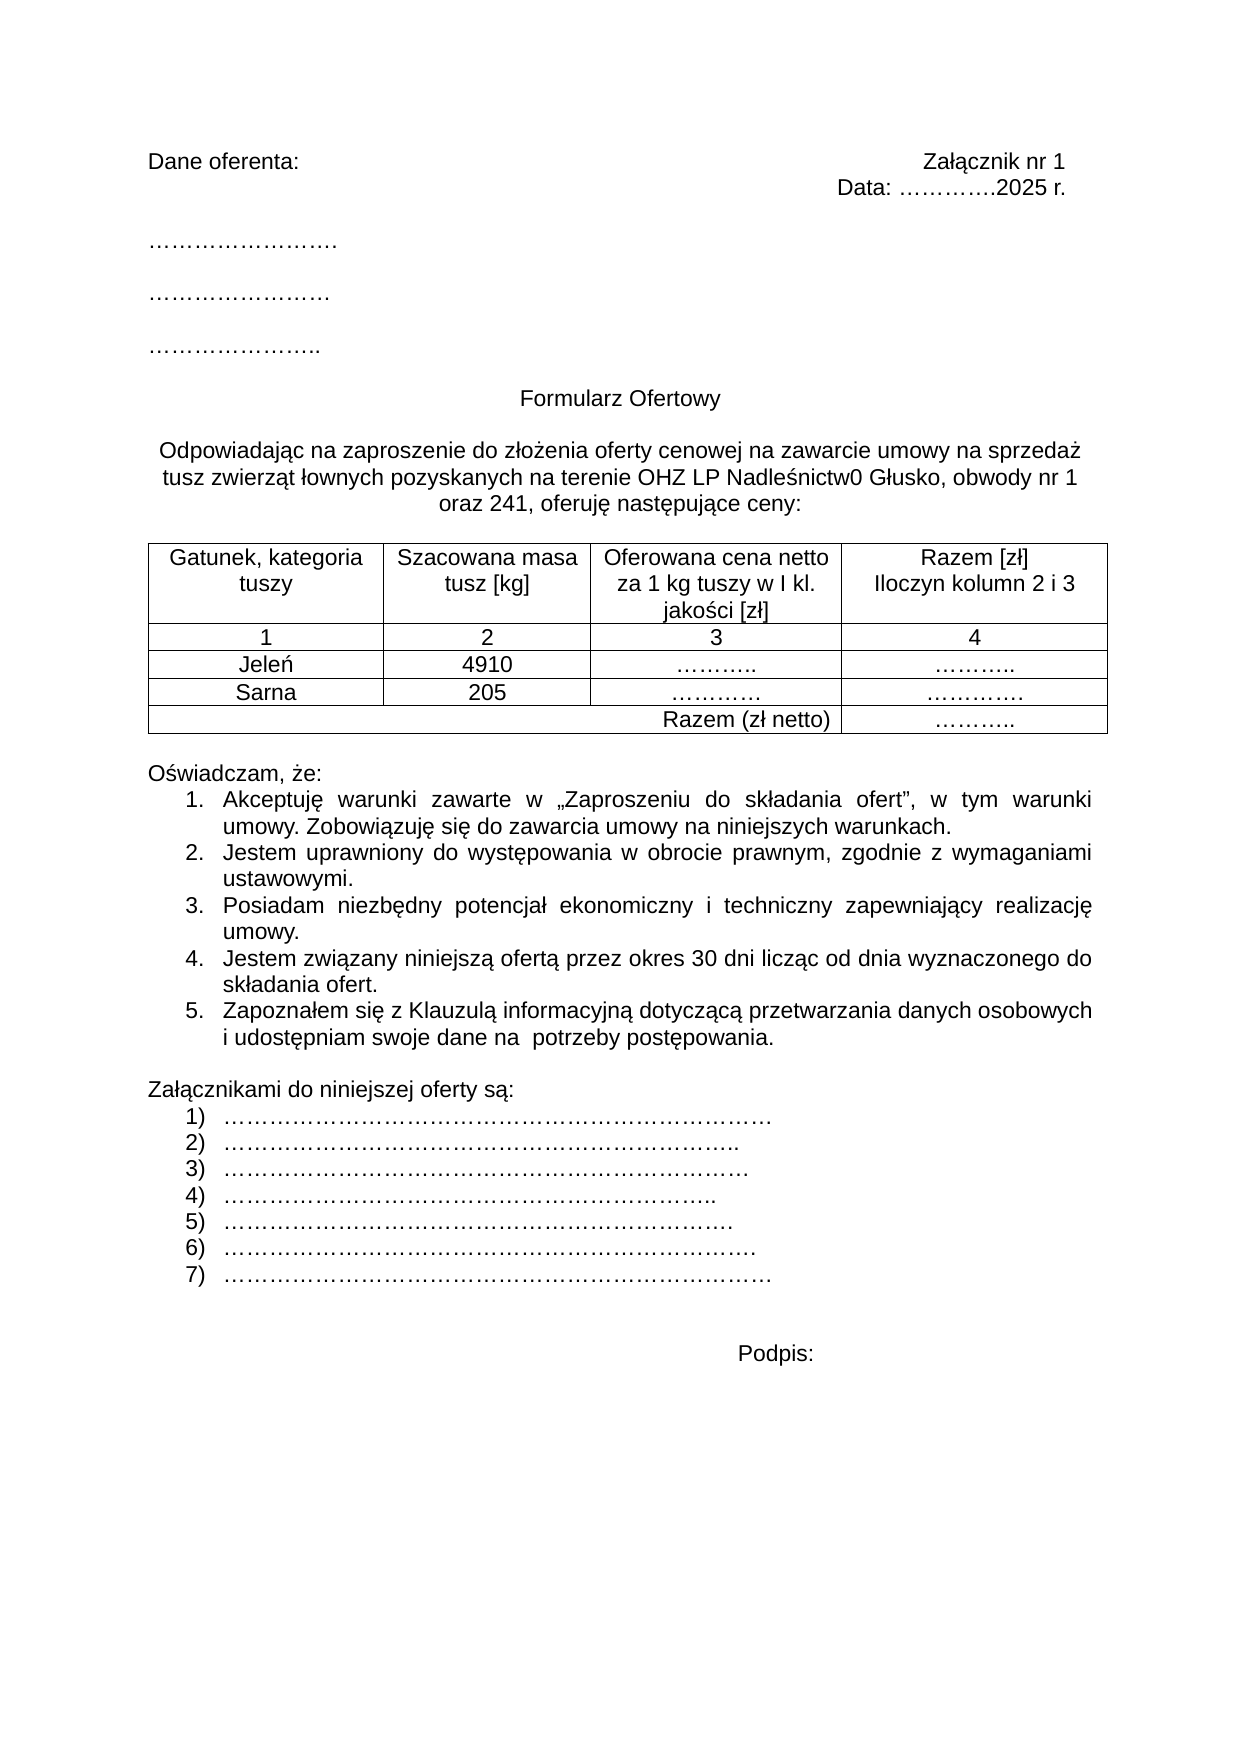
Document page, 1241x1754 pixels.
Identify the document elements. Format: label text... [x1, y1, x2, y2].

list Jestem związany niniejszą ofertą przez okres 30 dni licząc od dnia wyznaczonego do składania ofert. [185, 944, 1093, 997]
list Jestem uprawniony do występowania w obrocie prawnym, zgodnie z wymaganiami ustawowymi. [185, 839, 1093, 892]
list …………………………………………………………. [185, 1208, 1093, 1234]
list ……………………………………………………………. [185, 1234, 1093, 1261]
table_cell 205 [384, 679, 590, 705]
table_cell …………. [842, 679, 1107, 705]
text Formularz Ofertowy [148, 385, 1093, 411]
table_cell 4 [842, 624, 1107, 650]
table_cell ………… [591, 679, 841, 705]
text Odpowiadając na zaproszenie do złożenia oferty cenowej na zawarcie umowy na sprzedaż tusz zwierząt łownych pozyskanych na terenie OHZ LP Nadleśnictw0 Głusko, obwody nr 1 oraz 241, oferuję następujące ceny: [148, 437, 1093, 517]
table_cell 1 [149, 624, 383, 650]
table_cell ……….. [591, 651, 841, 678]
text Data: ………….2025 r. [148, 174, 1093, 200]
table_cell Sarna [149, 679, 383, 705]
list Zapoznałem się z Klauzulą informacyjną dotyczącą przetwarzania danych osobowych i udostępniam swoje dane na potrzeby postępowania. [185, 997, 1093, 1050]
text Dane oferenta: Załącznik nr 1 [148, 148, 1093, 174]
table_cell Razem (zł netto) [149, 706, 841, 733]
list Podpis: [738, 1340, 1093, 1366]
table_cell ……….. [842, 706, 1107, 733]
text Oświadczam, że: [148, 760, 1093, 786]
list Akceptuję warunki zawarte w „Zaproszeniu do składania ofert”, w tym warunki umowy. Zobowiązuję się do zawarcia umowy na niniejszych warunkach. [185, 786, 1093, 839]
list ……………………………………………………………… [185, 1261, 1093, 1287]
text Załącznikami do niniejszej oferty są: [148, 1076, 1093, 1103]
table_header Szacowana masa tusz [kg] [384, 544, 590, 623]
list ……………………………………………………….. [185, 1182, 1093, 1208]
text ………………….. [148, 332, 1093, 358]
table_header Oferowana cena netto za 1 kg tuszy w I kl. jakości [zł] [591, 544, 841, 623]
table_header Gatunek, kategoria tuszy [149, 544, 383, 623]
table_header Razem [zł] Iloczyn kolumn 2 i 3 [842, 544, 1107, 623]
list Posiadam niezbędny potencjał ekonomiczny i techniczny zapewniający realizację umowy. [185, 892, 1093, 944]
list …………………………………………………………… [185, 1155, 1093, 1182]
table_cell 3 [591, 624, 841, 650]
table_cell ……….. [842, 651, 1107, 678]
table_cell 4910 [384, 651, 590, 678]
list ……………………………………………………………… [185, 1103, 1093, 1129]
text …………………… [148, 279, 1093, 306]
text ……………………. [148, 227, 1093, 253]
table_cell 2 [384, 624, 590, 650]
list ………………………………………………………….. [185, 1129, 1093, 1155]
table_cell Jeleń [149, 651, 383, 678]
